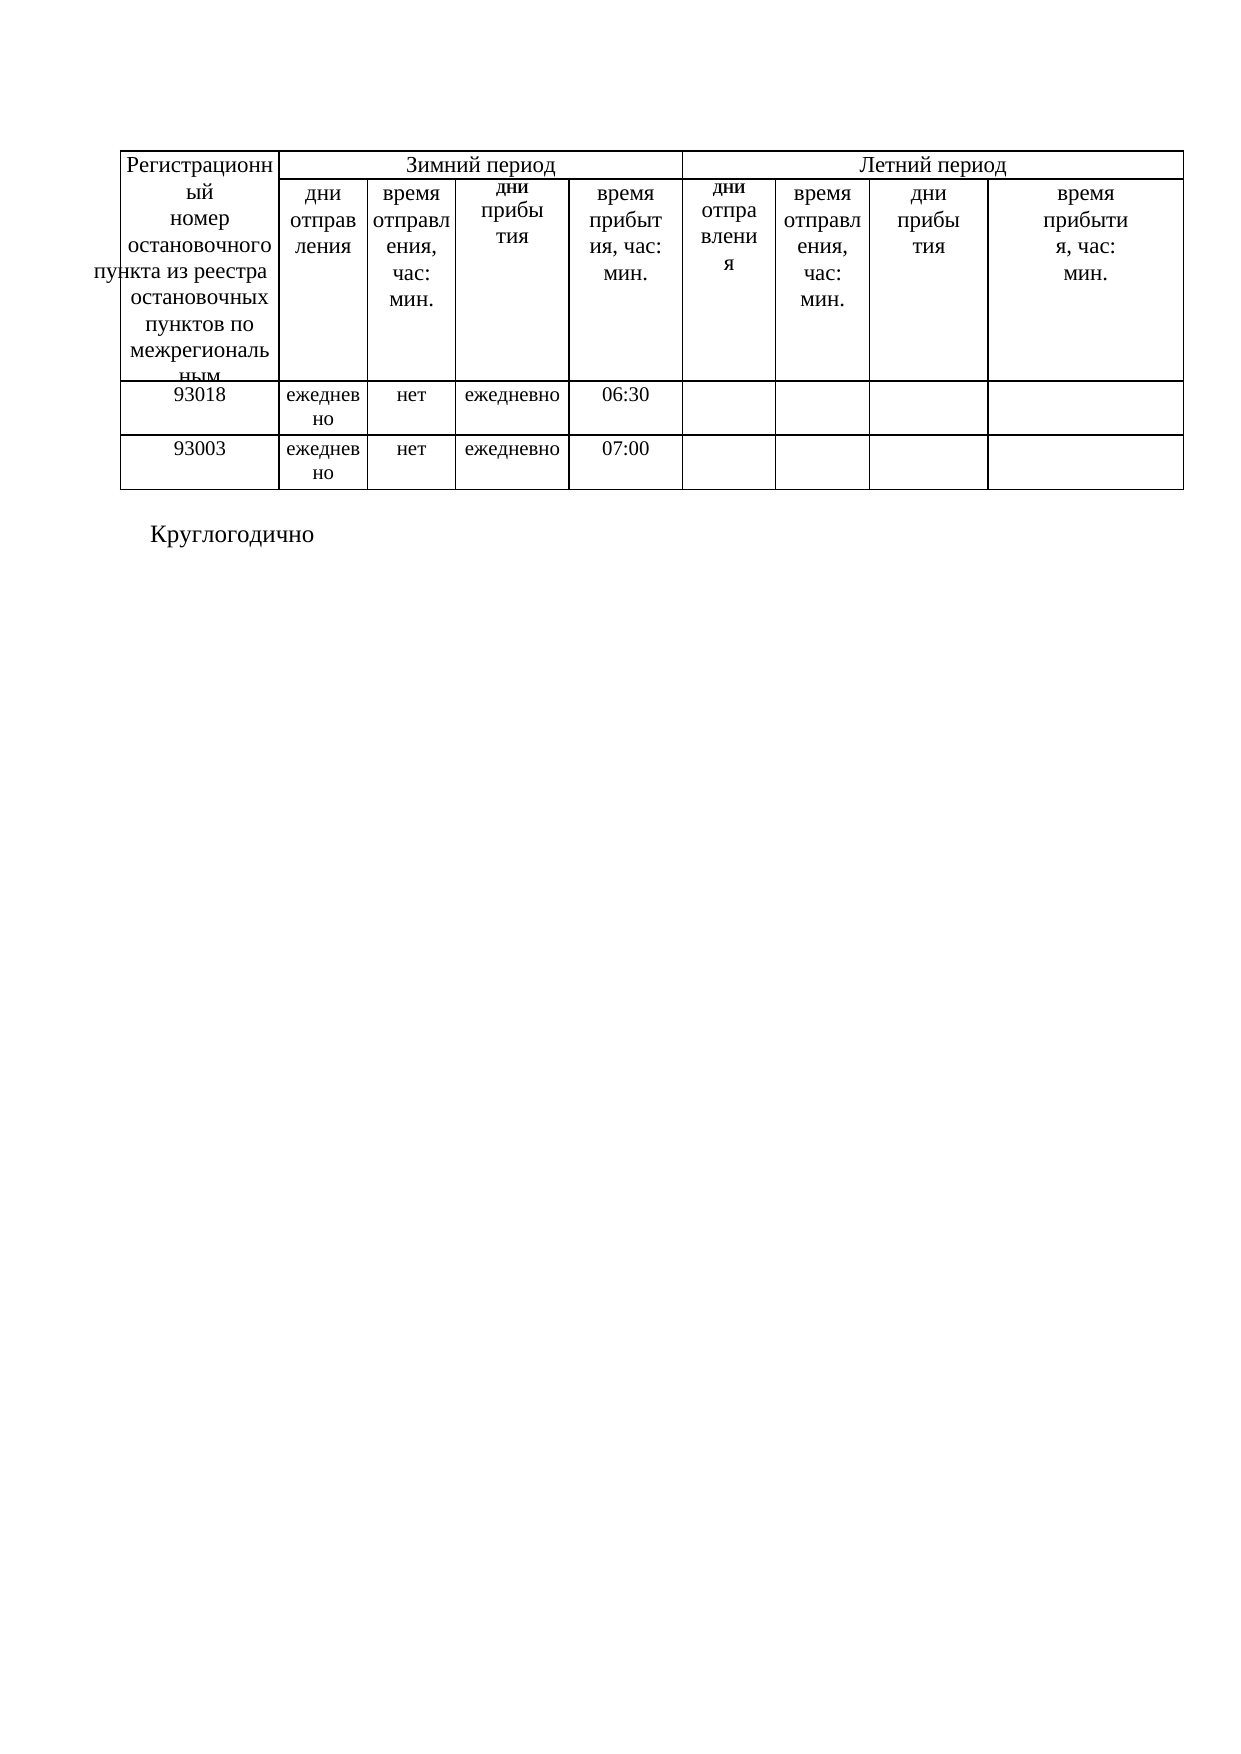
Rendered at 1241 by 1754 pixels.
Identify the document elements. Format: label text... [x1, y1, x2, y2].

text Круглогодично [150, 519, 1090, 548]
table_cell время прибыти я, час: мин. [989, 180, 1183, 380]
table_cell 06:30 [570, 382, 682, 434]
table_cell [776, 436, 869, 489]
table_cell время отправл ения, час: мин. [368, 180, 455, 380]
table_cell ежедневно [280, 436, 367, 489]
table_cell 93018 [121, 382, 278, 434]
table_cell 93003 [121, 436, 278, 489]
table_cell [989, 436, 1183, 489]
table_cell дни отправ ления [280, 180, 367, 380]
table_cell нет [368, 382, 455, 434]
table_cell [870, 382, 987, 434]
table_cell ДНИ прибы тия [456, 180, 568, 380]
table_cell ежедневно [456, 382, 568, 434]
table_cell ежедневно [456, 436, 568, 489]
table_cell [683, 382, 775, 434]
table_header Зимний период [280, 152, 682, 178]
table_cell [989, 382, 1183, 434]
table_cell ДНИ отпра влени я [683, 180, 775, 380]
table_cell 07:00 [570, 436, 682, 489]
table_cell [776, 382, 869, 434]
table_cell ежедневно [280, 382, 367, 434]
table_header Регистрационный номер остановочного пункта из реестра остановочных пунктов по межрегиональным маршрутам регулярных перевозок [121, 152, 278, 380]
table_cell дни прибы тия [870, 180, 987, 380]
table_cell нет [368, 436, 455, 489]
table_cell время отправл ения, час: мин. [776, 180, 869, 380]
table_header Летний период [683, 152, 1183, 178]
table_cell [870, 436, 987, 489]
table_cell [683, 436, 775, 489]
table_cell время прибыт ия, час: мин. [570, 180, 682, 380]
